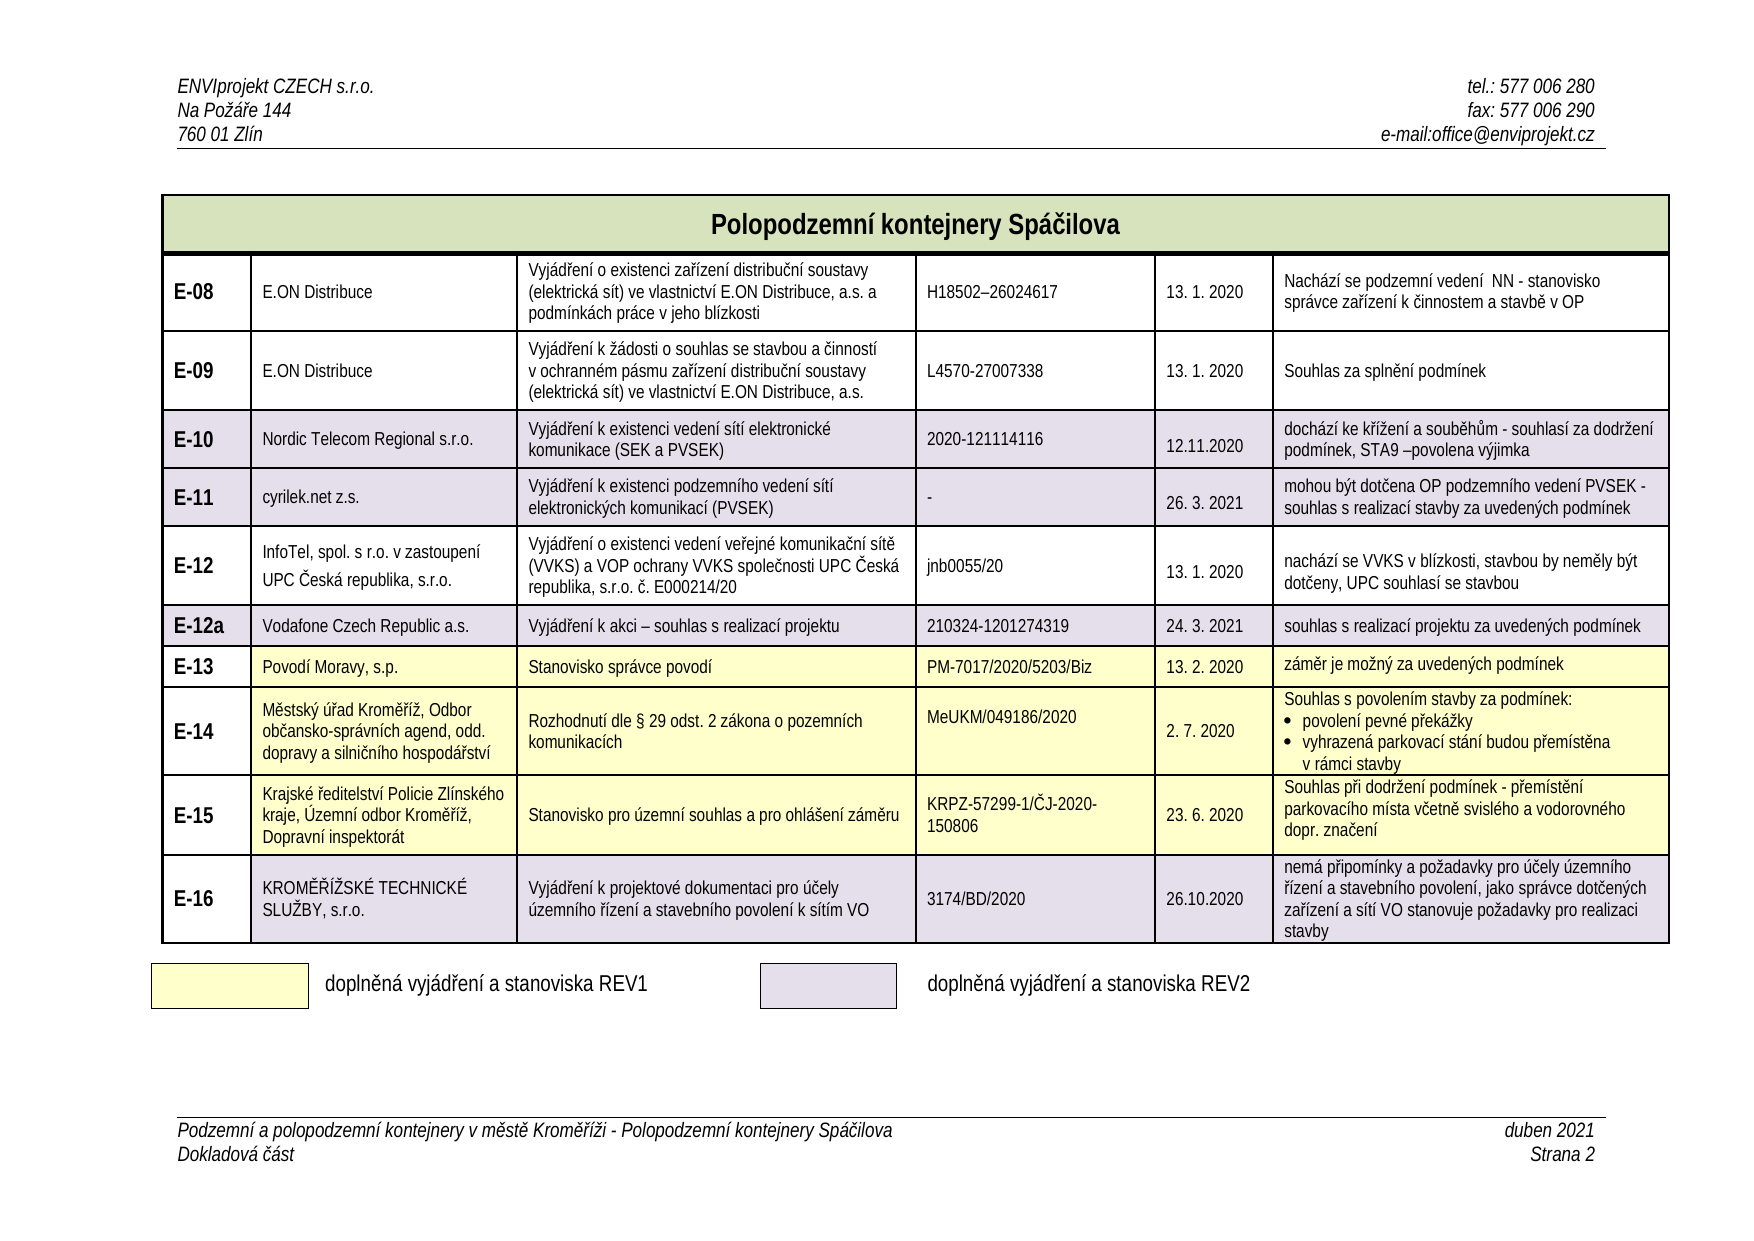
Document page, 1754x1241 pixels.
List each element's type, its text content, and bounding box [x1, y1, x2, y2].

table_cell E-16 [164, 856, 250, 942]
table_cell E.ON Distribuce [252, 256, 516, 330]
table_cell E.ON Distribuce [252, 332, 516, 409]
table_cell 3174/BD/2020 [917, 856, 1154, 942]
table_cell Souhlas při dodržení podmínek - přemístění parkovacího místa včetně svislého a vodorovného dopr. značení [1274, 776, 1668, 853]
table_cell Vyjádření o existenci vedení veřejné komunikační sítě (VVKS) a VOP ochrany VVKS společnosti UPC Česká republika, s.r.o. č. E000214/20 [518, 527, 915, 604]
table_cell 210324-1201274319 [917, 606, 1154, 645]
table_cell PM-7017/2020/5203/Biz [917, 647, 1154, 686]
table_cell Stanovisko pro územní souhlas a pro ohlášení záměru [518, 776, 915, 853]
table_cell H18502–26024617 [917, 256, 1154, 330]
table_cell dochází ke křížení a souběhům - souhlasí za dodržení podmínek, STA9 –povolena výjimka [1274, 411, 1668, 467]
table_cell 13. 1. 2020 [1156, 256, 1272, 330]
table_header Polopodzemní kontejnery Spáčilova [164, 196, 1668, 251]
table_cell Vyjádření o existenci zařízení distribuční soustavy (elektrická sít) ve vlastnictví E.ON Distribuce, a.s. a podmínkách práce v jeho blízkosti [518, 256, 915, 330]
table_cell Vyjádření k projektové dokumentaci pro účely územního řízení a stavebního povolení k sítím VO [518, 856, 915, 942]
table_cell Vyjádření k existenci vedení sítí elektronické komunikace (SEK a PVSEK) [518, 411, 915, 467]
table_cell Vodafone Czech Republic a.s. [252, 606, 516, 645]
table_cell Nachází se podzemní vedení NN - stanovisko správce zařízení k činnostem a stavbě v OP [1274, 256, 1668, 330]
table_cell Souhlas za splnění podmínek [1274, 332, 1668, 409]
table_cell 13. 1. 2020 [1156, 527, 1272, 604]
table_cell E-12 [164, 527, 250, 604]
table_cell záměr je možný za uvedených podmínek [1274, 647, 1668, 686]
table_cell E-12a [164, 606, 250, 645]
table_cell Povodí Moravy, s.p. [252, 647, 516, 686]
table_cell KROMĚŘÍŽSKÉ TECHNICKÉ SLUŽBY, s.r.o. [252, 856, 516, 942]
table_cell Vyjádření k akci – souhlas s realizací projektu [518, 606, 915, 645]
table_cell 13. 1. 2020 [1156, 332, 1272, 409]
text doplněná vyjádření a stanoviska REV1 doplněná vyjádření a stanoviska REV2 [897, 970, 1606, 997]
table_cell L4570-27007338 [917, 332, 1154, 409]
table_cell 23. 6. 2020 [1156, 776, 1272, 853]
table_cell nemá připomínky a požadavky pro účely územního řízení a stavebního povolení, jako správce dotčených zařízení a sítí VO stanovuje požadavky pro realizaci stavby [1274, 856, 1668, 942]
text doplněná vyjádření a stanoviska REV1 doplněná vyjádření a stanoviska REV2 [309, 970, 760, 997]
table_cell E-13 [164, 647, 250, 686]
table_cell E-15 [164, 776, 250, 853]
table_cell jnb0055/20 [917, 527, 1154, 604]
table_cell 13. 2. 2020 [1156, 647, 1272, 686]
table_cell E-10 [164, 411, 250, 467]
table_cell - [917, 469, 1154, 525]
table_cell nachází se VVKS v blízkosti, stavbou by neměly být dotčeny, UPC souhlasí se stavbou [1274, 527, 1668, 604]
table_cell 2. 7. 2020 [1156, 688, 1272, 774]
table_cell KRPZ-57299-1/ČJ-2020-150806 [917, 776, 1154, 853]
table_cell 2020-121114116 [917, 411, 1154, 467]
table_cell Stanovisko správce povodí [518, 647, 915, 686]
table_cell 26.10.2020 [1156, 856, 1272, 942]
table_cell E-14 [164, 688, 250, 774]
table_cell mohou být dotčena OP podzemního vedení PVSEK - souhlas s realizací stavby za uvedených podmínek [1274, 469, 1668, 525]
table_cell MeUKM/049186/2020 [917, 688, 1154, 774]
table_cell 26. 3. 2021 [1156, 469, 1272, 525]
table_cell 24. 3. 2021 [1156, 606, 1272, 645]
table_cell Souhlas s povolením stavby za podmínek: povolení pevné překážky vyhrazená parkovací stání budou přemístěna v rámci stavby [1274, 688, 1668, 774]
table_cell Městský úřad Kroměříž, Odbor občansko-správních agend, odd. dopravy a silničního hospodářství [252, 688, 516, 774]
table_cell Vyjádření k žádosti o souhlas se stavbou a činností v ochranném pásmu zařízení distribuční soustavy (elektrická sít) ve vlastnictví E.ON Distribuce, a.s. [518, 332, 915, 409]
table_cell E-11 [164, 469, 250, 525]
table_cell Vyjádření k existenci podzemního vedení sítí elektronických komunikací (PVSEK) [518, 469, 915, 525]
table_cell E-09 [164, 332, 250, 409]
table_cell InfoTel, spol. s r.o. v zastoupení UPC Česká republika, s.r.o. [252, 527, 516, 604]
table_cell Rozhodnutí dle § 29 odst. 2 zákona o pozemních komunikacích [518, 688, 915, 774]
table_cell E-08 [164, 256, 250, 330]
table_cell cyrilek.net z.s. [252, 469, 516, 525]
table_cell Nordic Telecom Regional s.r.o. [252, 411, 516, 467]
table_cell Krajské ředitelství Policie Zlínského kraje, Územní odbor Kroměříž, Dopravní inspektorát [252, 776, 516, 853]
table_cell 12.11.2020 [1156, 411, 1272, 467]
table_cell souhlas s realizací projektu za uvedených podmínek [1274, 606, 1668, 645]
